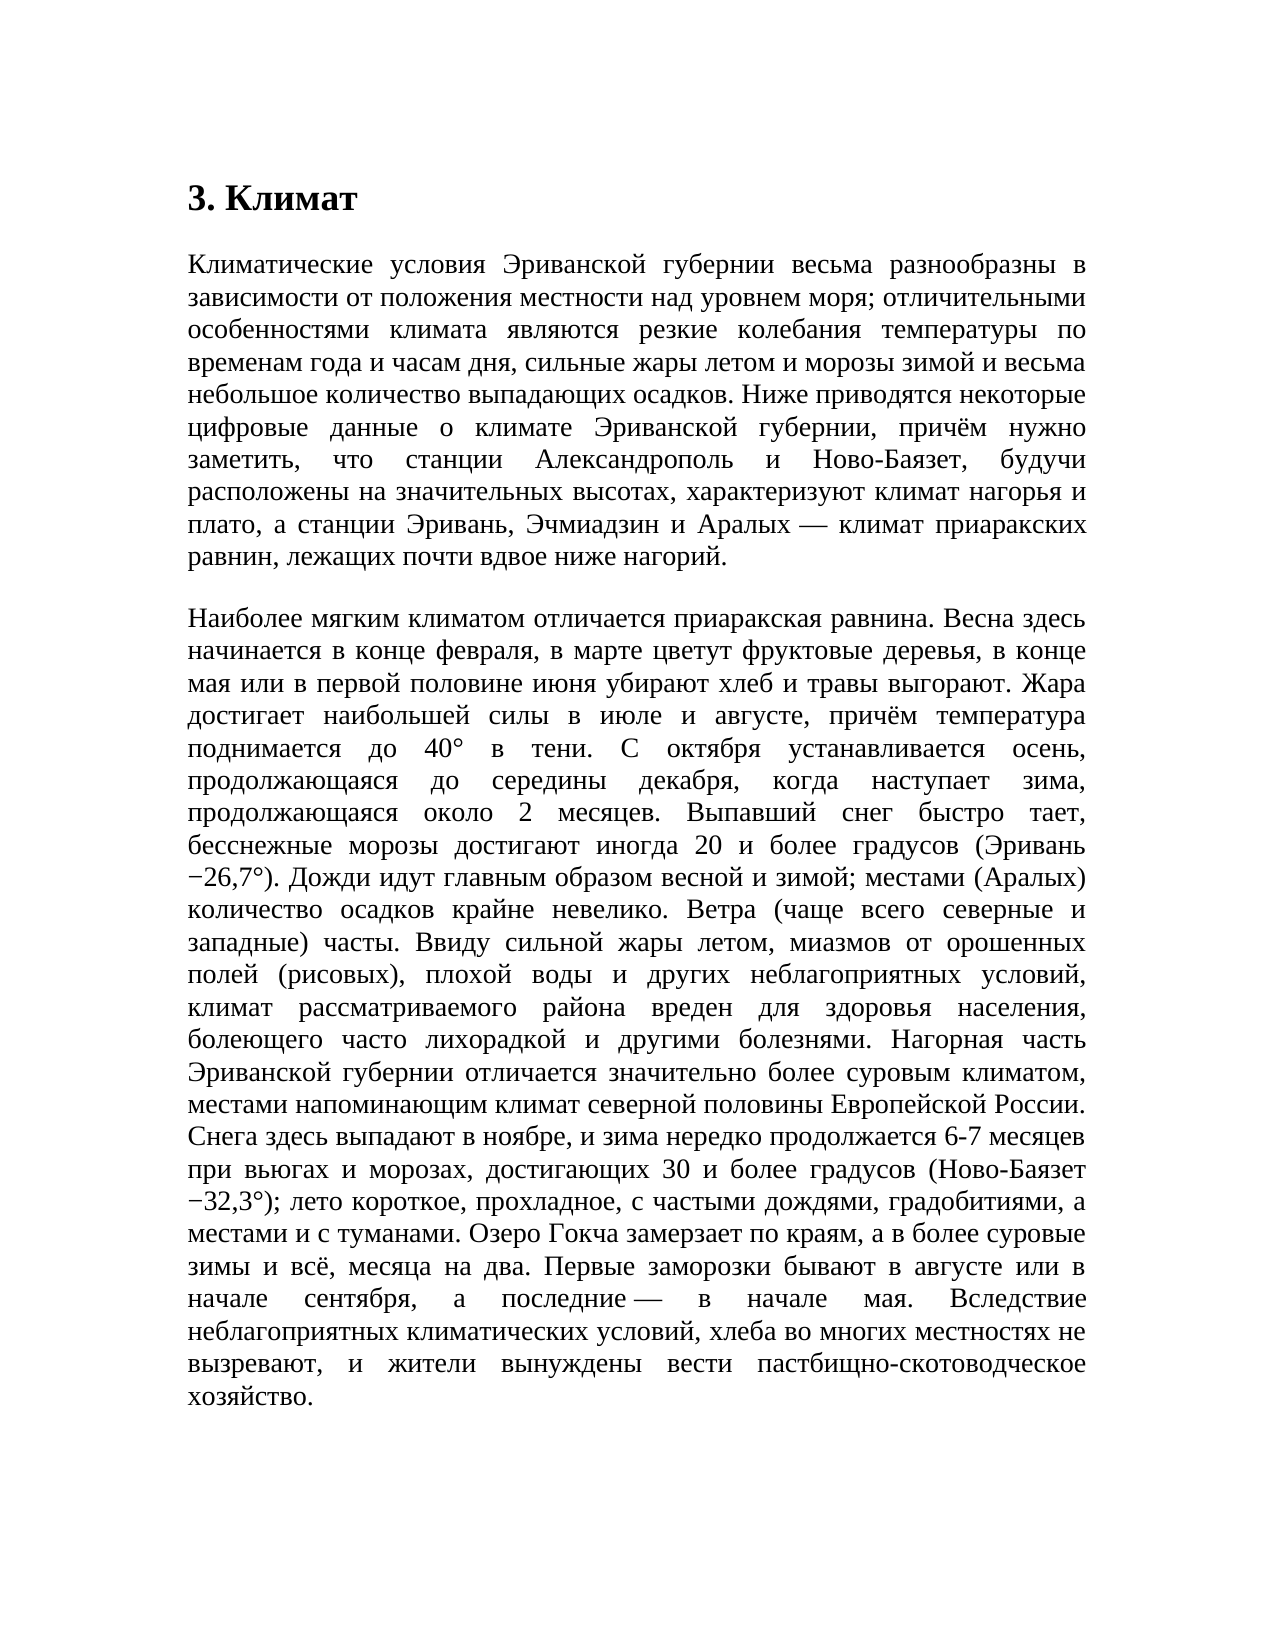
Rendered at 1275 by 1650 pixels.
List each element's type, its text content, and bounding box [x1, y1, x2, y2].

text Наиболее мягким климатом отличается приаракская равнина. Весна здесь начинается в конце февраля, в марте цветут фруктовые деревья, в конце мая или в первой половине июня убирают хлеб и травы выгорают. Жара достигает наибольшей силы в июле и августе, причём температура поднимается до 40° в тени. С октября устанавливается осень, продолжающаяся до середины декабря, когда наступает зима, продолжающаяся около 2 месяцев. Выпавший снег быстро тает, бесснежные морозы достигают иногда 20 и более градусов (Эривань −26,7°). Дожди идут главным образом весной и зимой; местами (Аралых) количество осадков крайне невелико. Ветра (чаще всего северные и западные) часты. Ввиду сильной жары летом, миазмов от орошенных полей (рисовых), плохой воды и других неблагоприятных условий, климат рассматриваемого района вреден для здоровья населения, болеющего часто лихорадкой и другими болезнями. Нагорная часть Эриванской губернии отличается значительно более суровым климатом, местами напоминающим климат северной половины Европейской России. Снега здесь выпадают в ноябре, и зима нередко продолжается 6-7 месяцев при вьюгах и морозах, достигающих 30 и более градусов (Ново-Баязет −32,3°); лето короткое, прохладное, с частыми дождями, градобитиями, а местами и с туманами. Озеро Гокча замерзает по краям, а в более суровые зимы и всё, месяца на два. Первые заморозки бывают в августе или в начале сентября, а последние — в начале мая. Вследствие неблагоприятных климатических условий, хлеба во многих местностях не вызревают, и жители вынуждены вести пастбищно-скотоводческое хозяйство. [187, 601, 1087, 1411]
list 3. Климат [187, 175, 1087, 218]
text Климатические условия Эриванской губернии весьма разнообразны в зависимости от положения местности над уровнем моря; отличительными особенностями климата являются резкие колебания температуры по временам года и часам дня, сильные жары летом и морозы зимой и весьма небольшое количество выпадающих осадков. Ниже приводятся некоторые цифровые данные о климате Эриванской губернии, причём нужно заметить, что станции Александрополь и Ново-Баязет, будучи расположены на значительных высотах, характеризуют климат нагорья и плато, а станции Эривань, Эчмиадзин и Аралых — климат приаракских равнин, лежащих почти вдвое ниже нагорий. [187, 248, 1087, 572]
